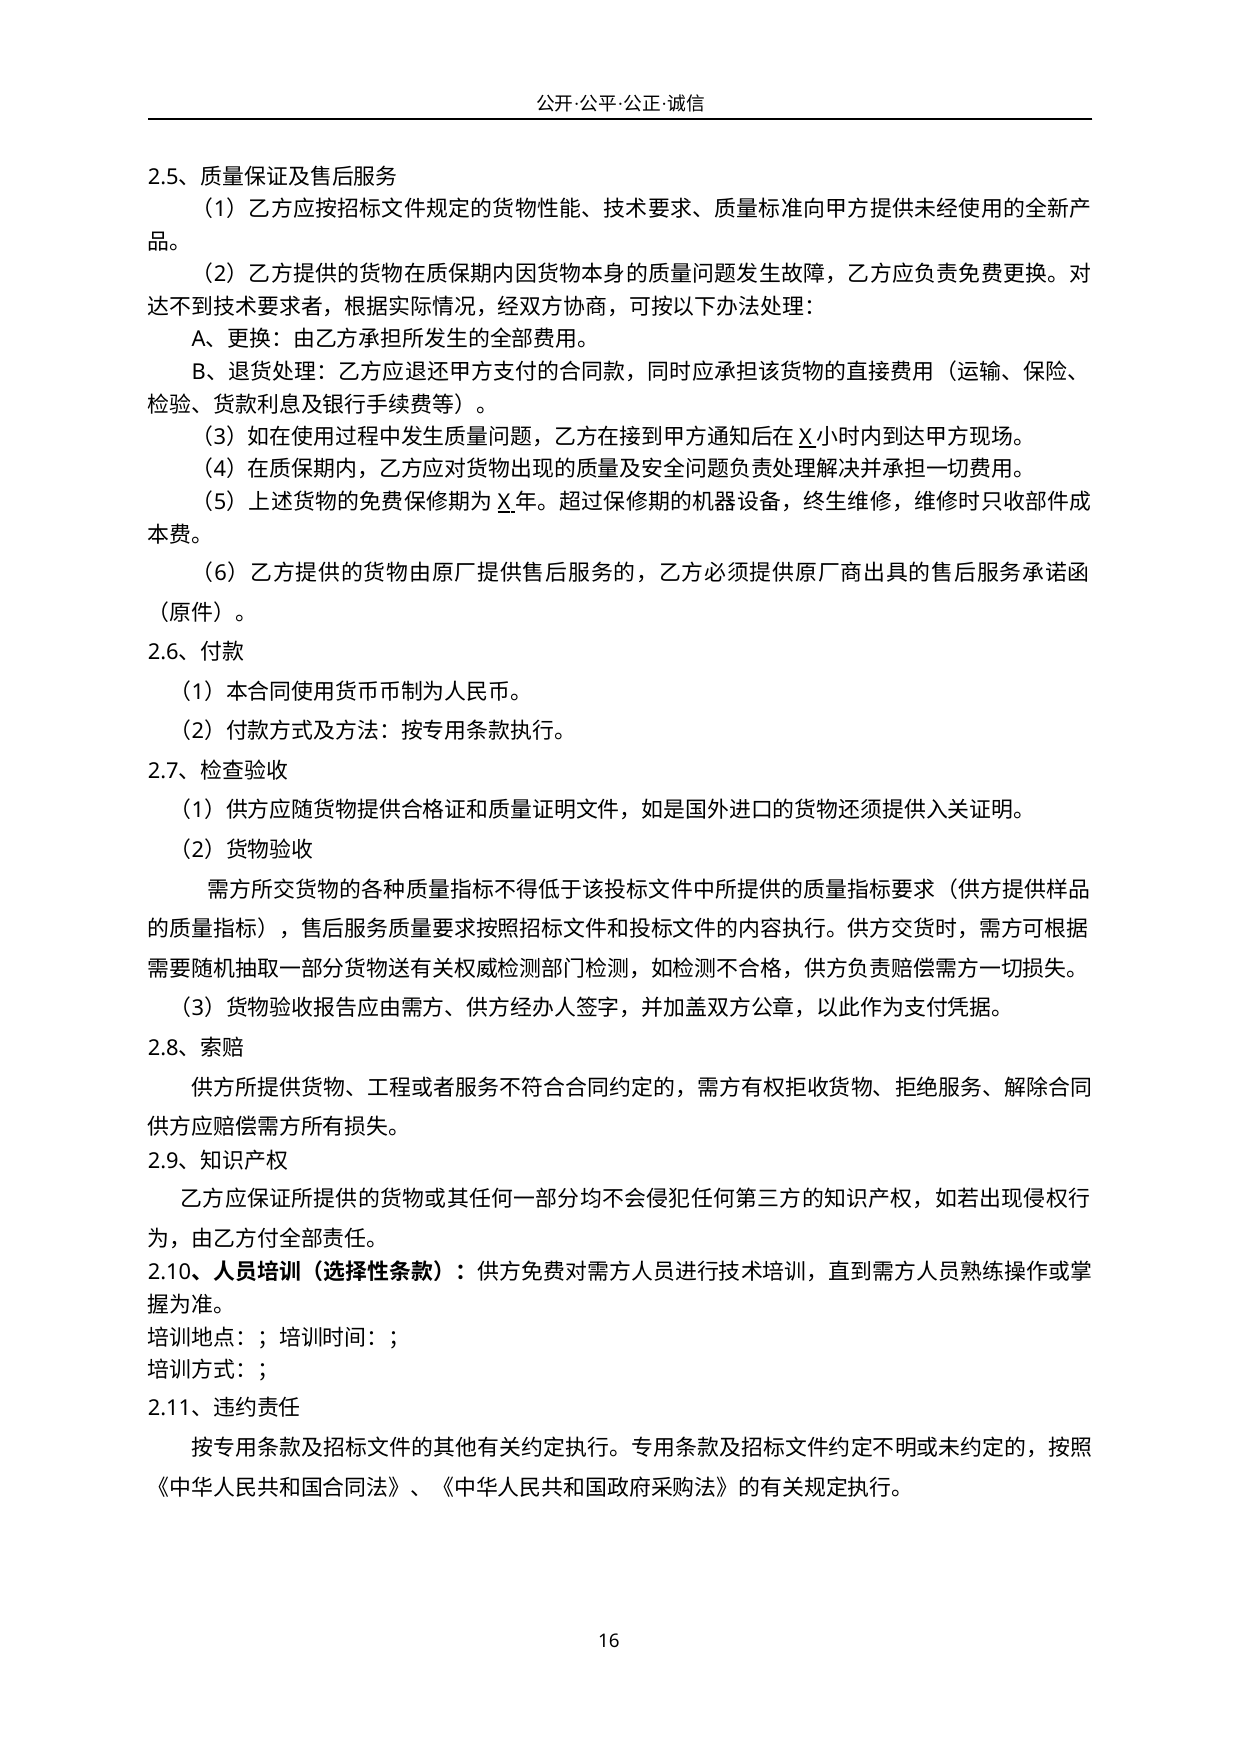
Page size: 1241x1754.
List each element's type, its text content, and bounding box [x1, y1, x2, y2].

text （2）付款方式及方法：按专用条款执行。 [148, 707, 1092, 747]
text 培训地点：；培训时间：； [148, 1319, 1092, 1352]
text （3）货物验收报告应由需方、供方经办人签字，并加盖双方公章，以此作为支付凭据。 [148, 984, 1092, 1024]
text 需方所交货物的各种质量指标不得低于该投标文件中所提供的质量指标要求（供方提供样品的质量指标），售后服务质量要求按照招标文件和投标文件的内容执行。供方交货时，需方可根据需要随机抽取一部分货物送有关权威检测部门检测，如检测不合格，供方负责赔偿需方一切损失。 [148, 865, 1092, 984]
text A、更换：由乙方承担所发生的全部费用。 [148, 321, 1092, 354]
text （5）上述货物的免费保修期为X年。超过保修期的机器设备，终生维修，维修时只收部件成本费。 [148, 484, 1092, 549]
text （4）在质保期内，乙方应对货物出现的质量及安全问题负责处理解决并承担一切费用。 [148, 451, 1092, 484]
text （2）乙方提供的货物在质保期内因货物本身的质量问题发生故障，乙方应负责免费更换。对达不到技术要求者，根据实际情况，经双方协商，可按以下办法处理： [148, 256, 1092, 321]
text （2）货物验收 [148, 826, 1092, 865]
text 按专用条款及招标文件的其他有关约定执行。专用条款及招标文件约定不明或未约定的，按照《中华人民共和国合同法》、《中华人民共和国政府采购法》的有关规定执行。 [148, 1424, 1092, 1503]
text （3）如在使用过程中发生质量问题，乙方在接到甲方通知后在X小时内到达甲方现场。 [148, 419, 1092, 451]
text 乙方应保证所提供的货物或其任何一部分均不会侵犯任何第三方的知识产权，如若出现侵权行为，由乙方付全部责任。 [148, 1175, 1092, 1254]
text 2.9、知识产权 [148, 1142, 1092, 1175]
text （1）乙方应按招标文件规定的货物性能、技术要求、质量标准向甲方提供未经使用的全新产品。 [148, 191, 1092, 256]
text （1）供方应随货物提供合格证和质量证明文件，如是国外进口的货物还须提供入关证明。 [148, 786, 1092, 826]
text 2.5、质量保证及售后服务 [148, 159, 1092, 191]
text 2.6、付款 [148, 628, 1092, 667]
text 2.7、检查验收 [148, 747, 1092, 786]
text 2.8、索赔 [148, 1024, 1092, 1063]
text （6）乙方提供的货物由原厂提供售后服务的，乙方必须提供原厂商出具的售后服务承诺函（原件）。 [148, 549, 1092, 628]
text 供方所提供货物、工程或者服务不符合合同约定的，需方有权拒收货物、拒绝服务、解除合同，供方应赔偿需方所有损失。 [148, 1063, 1092, 1142]
text 培训方式：； [148, 1352, 1092, 1384]
text 2.11、违约责任 [148, 1384, 1092, 1424]
text （1）本合同使用货币币制为人民币。 [148, 667, 1092, 707]
text 2.10、人员培训（选择性条款）：供方免费对需方人员进行技术培训，直到需方人员熟练操作或掌握为准。 [148, 1254, 1092, 1319]
text B、退货处理：乙方应退还甲方支付的合同款，同时应承担该货物的直接费用（运输、保险、检验、货款利息及银行手续费等）。 [148, 354, 1092, 419]
